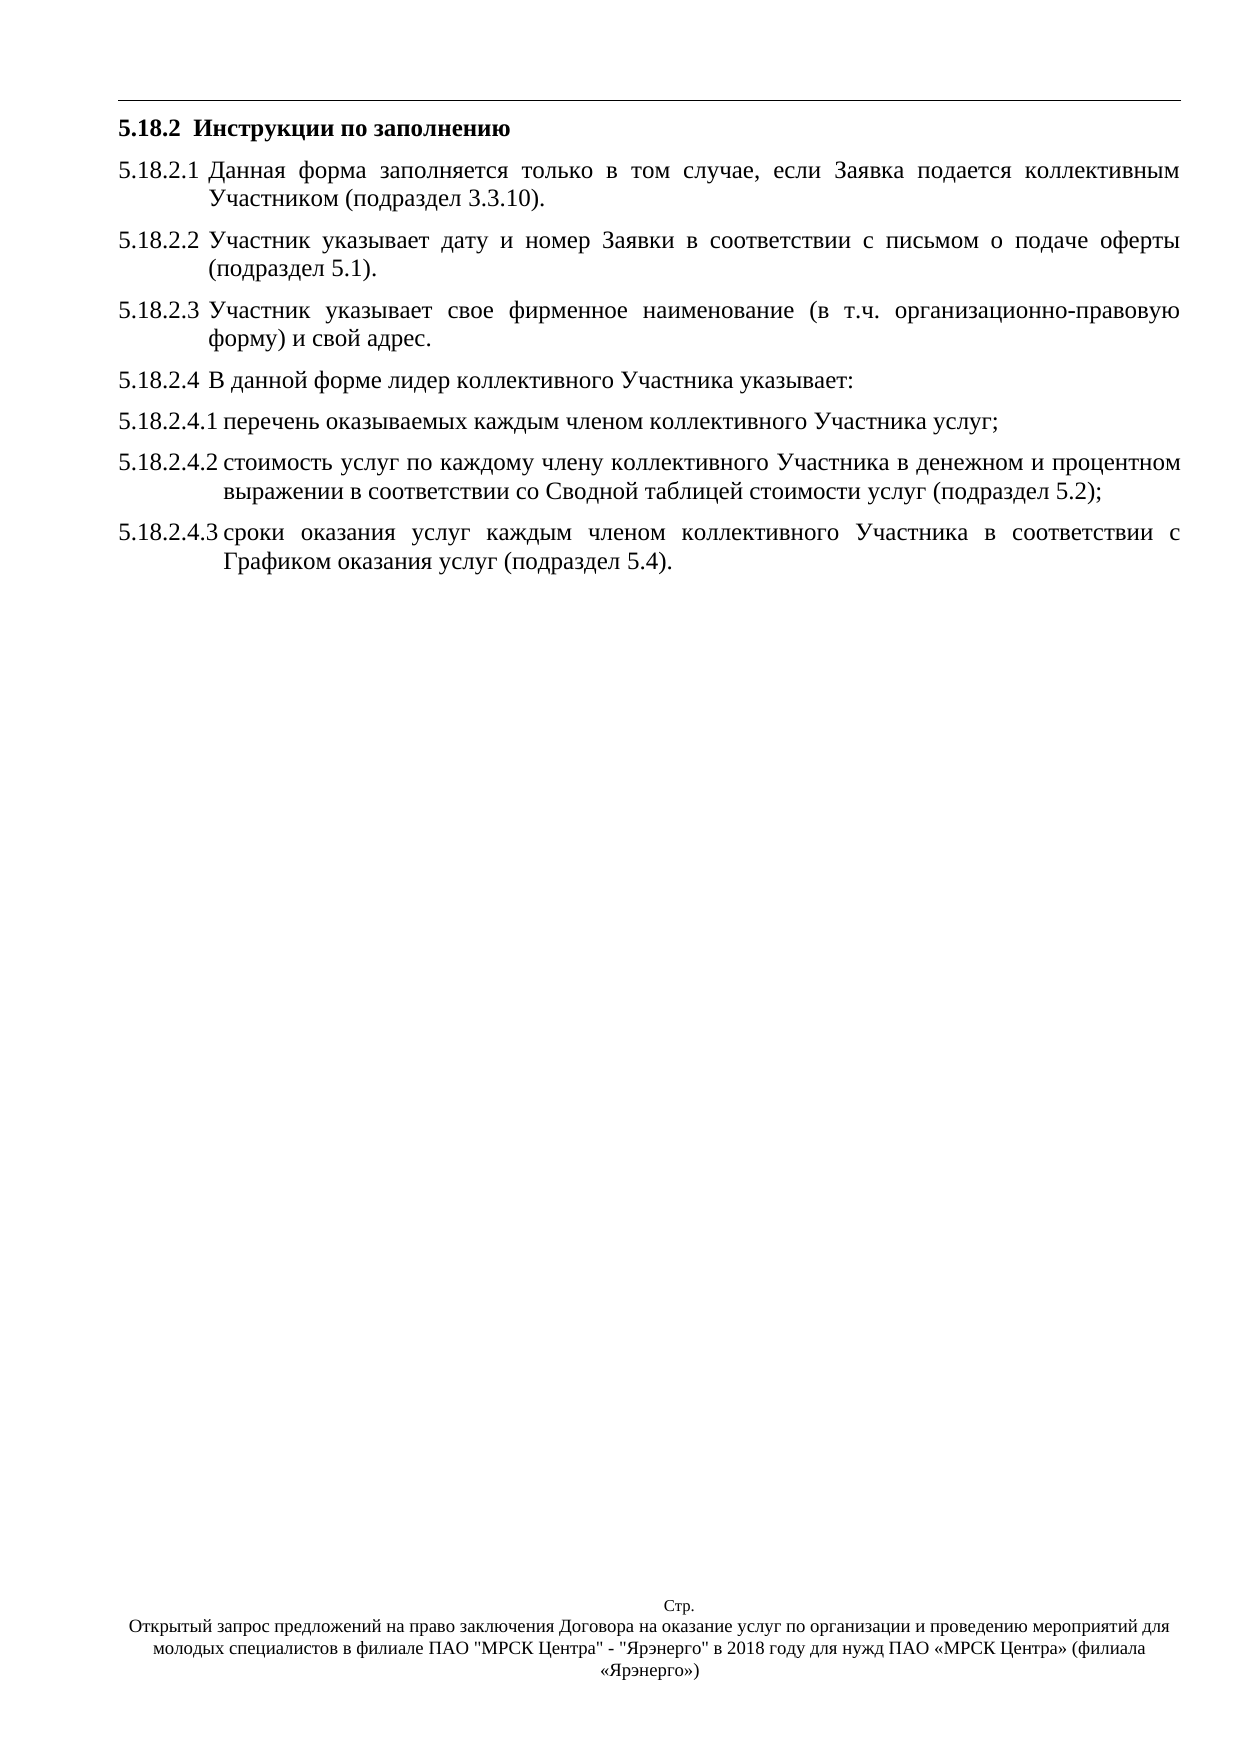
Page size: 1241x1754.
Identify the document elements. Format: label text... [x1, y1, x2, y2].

subtitle Инструкции по заполнению [118, 113, 1181, 142]
list Участник указывает свое фирменное наименование (в т.ч. организационно-правовую форму) и свой адрес. [118, 295, 1181, 352]
list Данная форма заполняется только в том случае, если Заявка подается коллективным Участником (подраздел 3.3.10). [118, 155, 1181, 212]
list стоимость услуг по каждому члену коллективного Участника в денежном и процентном выражении в соответствии со Сводной таблицей стоимости услуг (подраздел 5.2); [118, 447, 1181, 505]
list перечень оказываемых каждым членом коллективного Участника услуг; [118, 406, 1181, 435]
list сроки оказания услуг каждым членом коллективного Участника в соответствии с Графиком оказания услуг (подраздел 5.4). [118, 517, 1181, 575]
list Участник указывает дату и номер Заявки в соответствии с письмом о подаче оферты (подраздел 5.1). [118, 225, 1181, 282]
list В данной форме лидер коллективного Участника указывает: [118, 365, 1181, 393]
